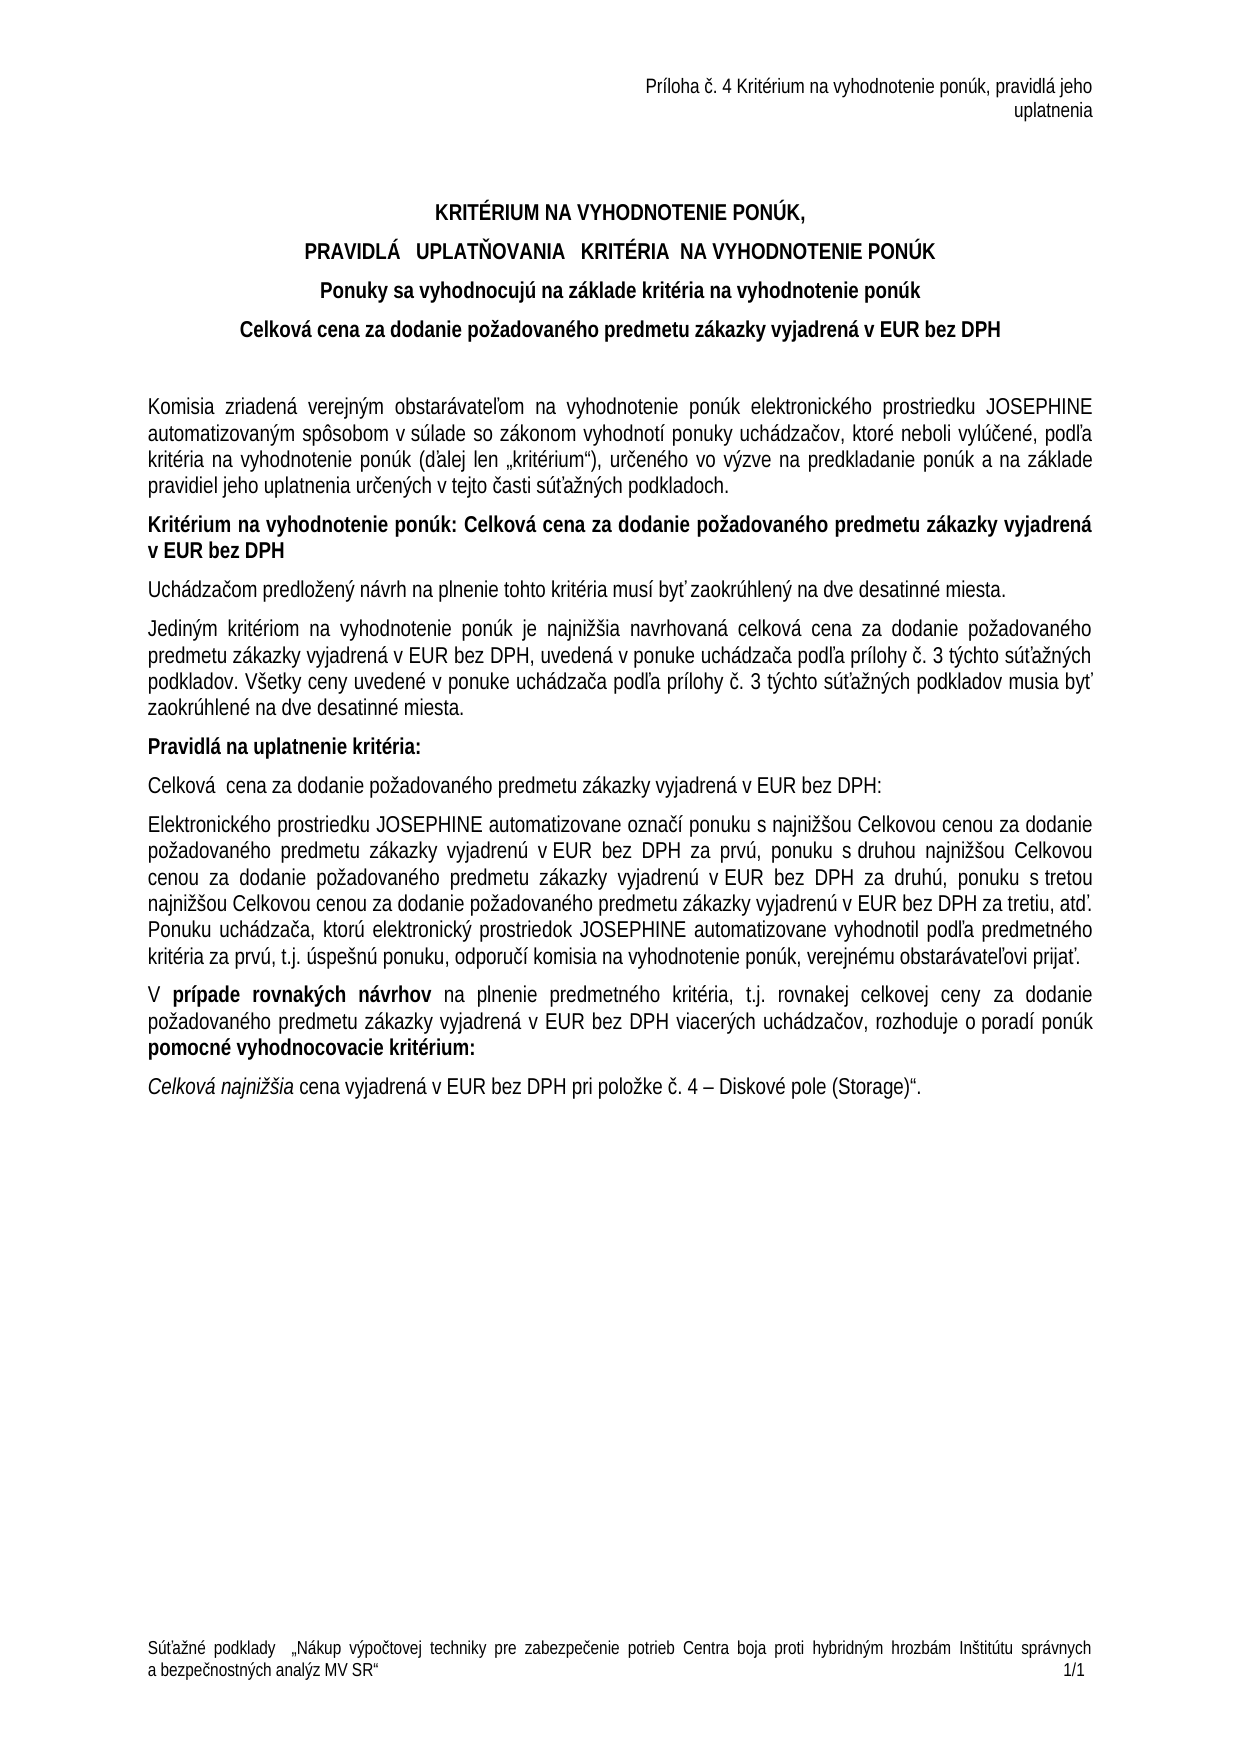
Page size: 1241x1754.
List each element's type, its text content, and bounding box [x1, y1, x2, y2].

text Elektronického prostriedku JOSEPHINE automatizovane označí ponuku s najnižšou Celkovou cenou za dodanie požadovaného predmetu zákazky vyjadrenú v EUR bez DPH za prvú, ponuku s druhou najnižšou Celkovou cenou za dodanie požadovaného predmetu zákazky vyjadrenú v EUR bez DPH za druhú, ponuku s tretou najnižšou Celkovou cenou za dodanie požadovaného predmetu zákazky vyjadrenú v EUR bez DPH za tretiu, atď. Ponuku uchádzača, ktorú elektronický prostriedok JOSEPHINE automatizovane vyhodnotil podľa predmetného kritéria za prvú, t.j. úspešnú ponuku, odporučí komisia na vyhodnotenie ponúk, verejnému obstarávateľovi prijať. [148, 811, 1093, 969]
text KRITÉRIUM NA VYHODNOTENIE PONÚK, [148, 199, 1093, 225]
text Komisia zriadená verejným obstarávateľom na vyhodnotenie ponúk elektronického prostriedku JOSEPHINE automatizovaným spôsobom v súlade so zákonom vyhodnotí ponuky uchádzačov, ktoré neboli vylúčené, podľa kritéria na vyhodnotenie ponúk (ďalej len „kritérium“), určeného vo výzve na predkladanie ponúk a na základe pravidiel jeho uplatnenia určených v tejto časti súťažných podkladoch. [148, 393, 1093, 499]
text Celková cena za dodanie požadovaného predmetu zákazky vyjadrená v EUR bez DPH: [148, 772, 1093, 798]
list Uchádzačom predložený návrh na plnenie tohto kritéria musí byť zaokrúhlený na dve desatinné miesta. [148, 576, 1093, 603]
text V prípade rovnakých návrhov na plnenie predmetného kritéria, t.j. rovnakej celkovej ceny za dodanie požadovaného predmetu zákazky vyjadrená v EUR bez DPH viacerých uchádzačov, rozhoduje o poradí ponúk pomocné vyhodnocovacie kritérium: [148, 981, 1093, 1061]
text Celková najnižšia cena vyjadrená v EUR bez DPH pri položke č. 4 – Diskové pole (Storage)“. [148, 1073, 1093, 1099]
text Kritérium na vyhodnotenie ponúk: Celková cena za dodanie požadovaného predmetu zákazky vyjadrená v EUR bez DPH [148, 511, 1093, 564]
text PRAVIDLÁ UPLATŇOVANIA KRITÉRIA NA VYHODNOTENIE PONÚK [148, 238, 1093, 264]
text Celková cena za dodanie požadovaného predmetu zákazky vyjadrená v EUR bez DPH [148, 316, 1093, 342]
text Pravidlá na uplatnenie kritéria: [148, 733, 1093, 759]
text Jediným kritériom na vyhodnotenie ponúk je najnižšia navrhovaná celková cena za dodanie požadovaného predmetu zákazky vyjadrená v EUR bez DPH, uvedená v ponuke uchádzača podľa prílohy č. 3 týchto súťažných podkladov. Všetky ceny uvedené v ponuke uchádzača podľa prílohy č. 3 týchto súťažných podkladov musia byť zaokrúhlené na dve desatinné miesta. [148, 615, 1093, 721]
text Ponuky sa vyhodnocujú na základe kritéria na vyhodnotenie ponúk [148, 277, 1093, 303]
